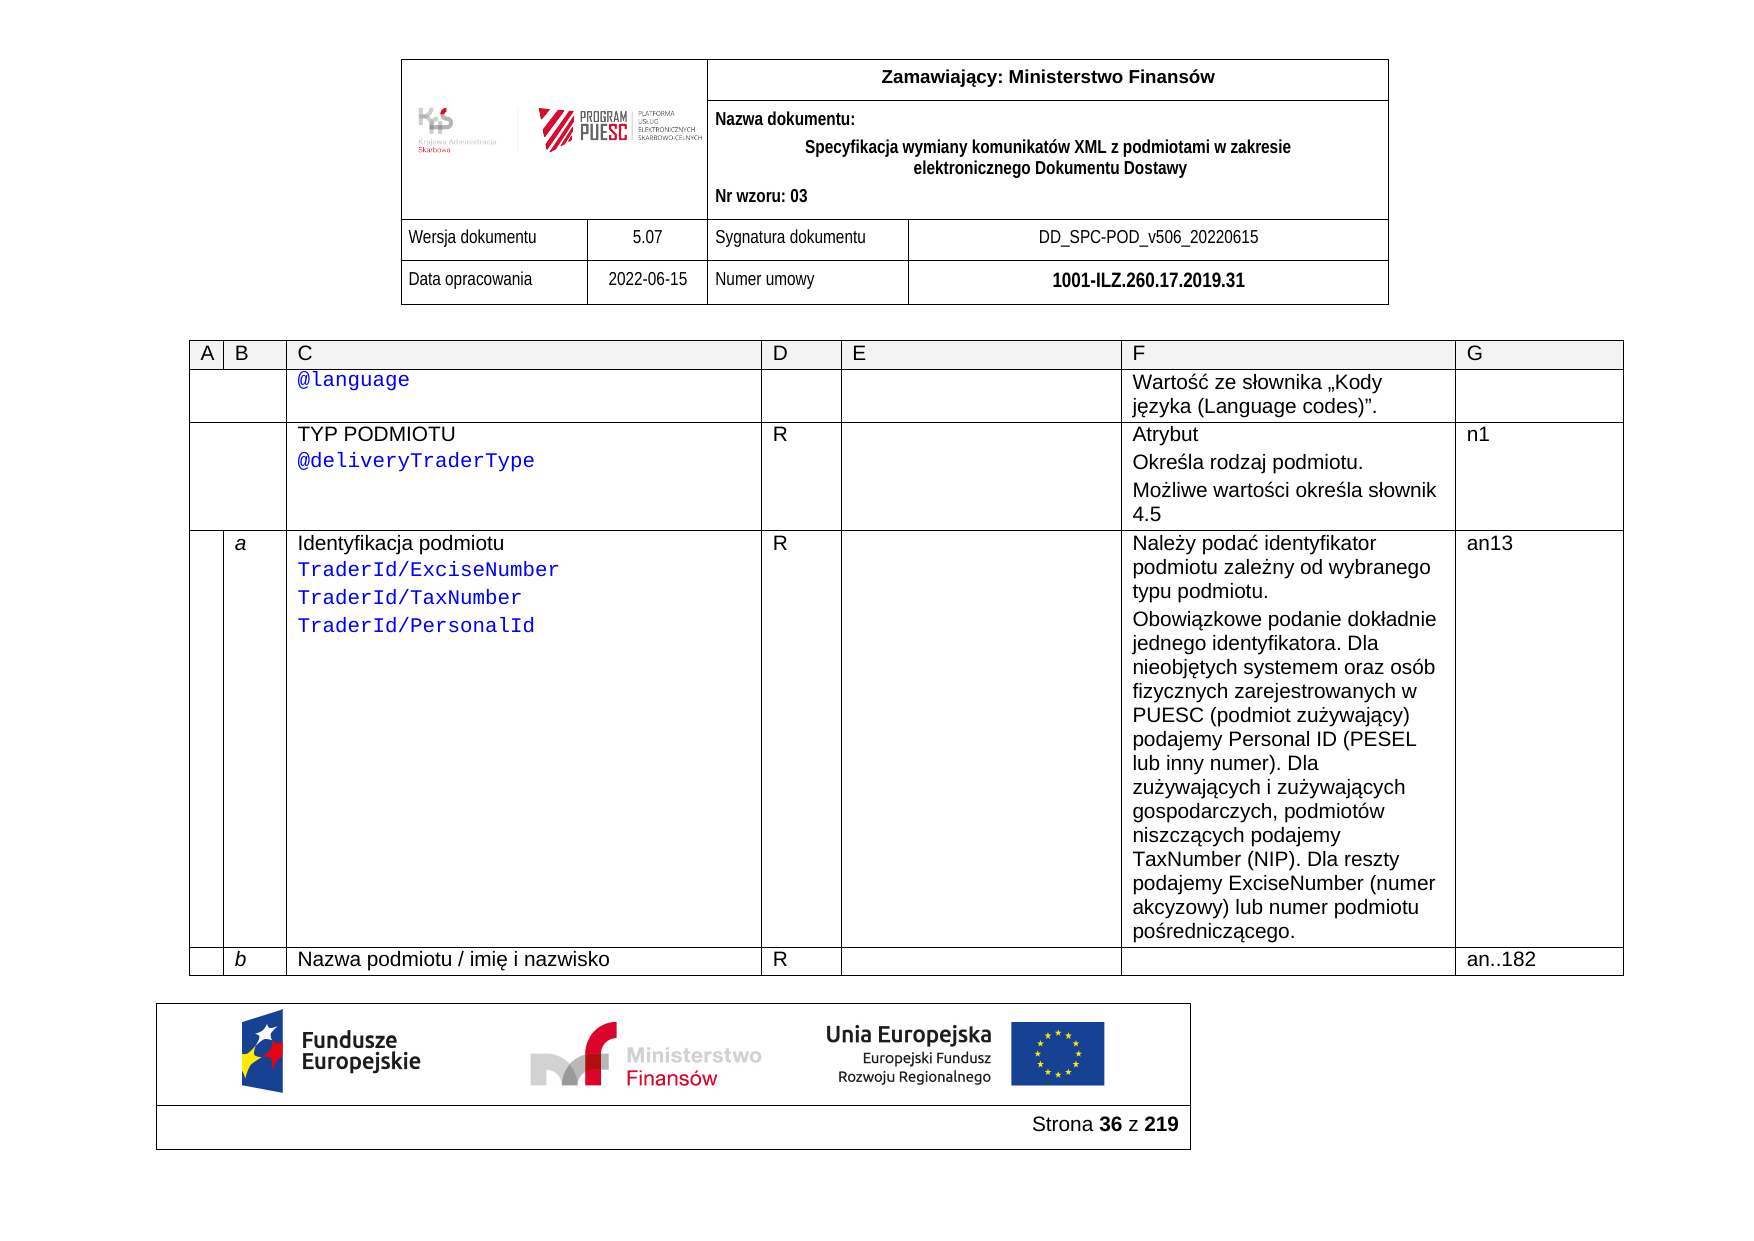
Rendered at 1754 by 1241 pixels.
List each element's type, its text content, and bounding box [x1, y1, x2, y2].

table_header C [287, 341, 761, 369]
table_cell [842, 370, 1121, 422]
table_cell Nazwa podmiotu / imię i nazwisko TraderName [287, 948, 761, 975]
table_cell JĘZYK ELEMENTU @language [287, 370, 761, 422]
table_cell TYP PODMIOTU @deliveryTraderType [287, 423, 761, 530]
table_cell [190, 370, 286, 422]
table_cell R [762, 423, 841, 530]
table_header D [762, 341, 841, 369]
table_cell Atrybut Określa rodzaj podmiotu. Możliwe wartości określa słownik 4.5 [1122, 423, 1455, 530]
table_cell an13 [1456, 531, 1623, 947]
table_header G [1456, 341, 1623, 369]
table_cell a2 [1456, 370, 1623, 422]
table_header A [190, 341, 223, 369]
table_header F [1122, 341, 1455, 369]
table_cell b [224, 948, 286, 975]
table_cell Należy podać identyfikator podmiotu zależny od wybranego typu podmiotu. Obowiązkowe podanie dokładnie jednego identyfikatora. Dla nieobjętych systemem oraz osób fizycznych zarejestrowanych w PUESC (podmiot zużywający) podajemy Personal ID (PESEL lub inny numer). Dla zużywających i zużywających gospodarczych, podmiotów niszczących podajemy TaxNumber (NIP). Dla reszty podajemy ExciseNumber (numer akcyzowy) lub numer podmiotu pośredniczącego. [1122, 531, 1455, 947]
table_cell an..182 [1456, 948, 1623, 975]
table_cell R [762, 531, 841, 947]
table_cell a [224, 531, 286, 947]
table_cell R [762, 948, 841, 975]
table_cell Atrybut. Wartość ze słownika „Kody języka (Language codes)”. [1122, 370, 1455, 422]
table_header B [224, 341, 286, 369]
table_cell [842, 423, 1121, 530]
table_cell Identyfikacja podmiotu TraderId/ExciseNumber TraderId/TaxNumber TraderId/PersonalId [287, 531, 761, 947]
table_cell [842, 948, 1121, 975]
table_cell [190, 948, 223, 975]
table_cell [842, 531, 1121, 947]
table_cell [1122, 948, 1455, 975]
table_cell [190, 423, 286, 530]
table_cell R [762, 370, 841, 422]
table_header E [842, 341, 1121, 369]
picture [242, 1009, 1105, 1093]
table_cell n1 [1456, 423, 1623, 530]
table_cell [190, 531, 223, 947]
picture [408, 97, 702, 163]
